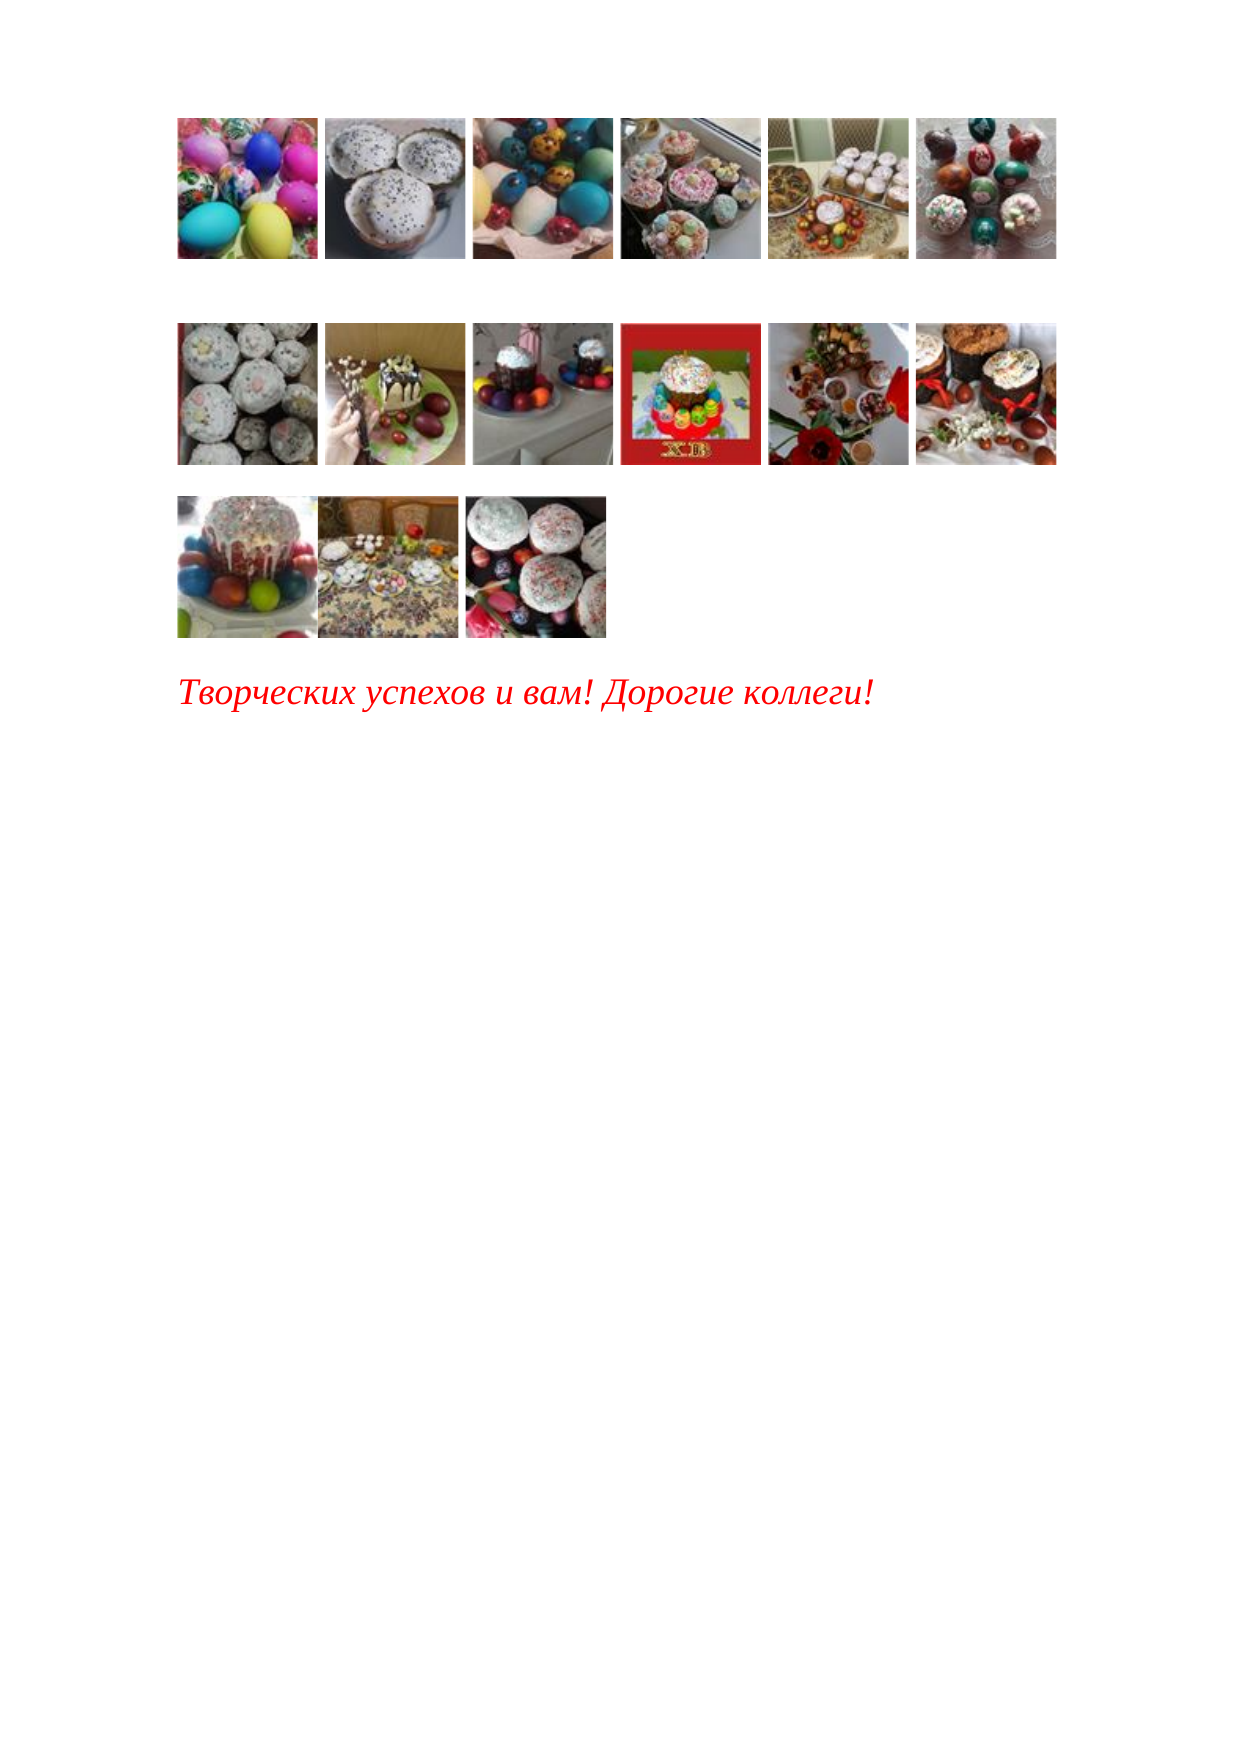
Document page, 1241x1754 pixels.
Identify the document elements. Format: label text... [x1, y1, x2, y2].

picture [465, 496, 607, 638]
text Творческих успехов и вам! Дорогие коллеги! [177, 669, 1152, 713]
picture [620, 118, 761, 259]
picture [177, 118, 318, 259]
picture [472, 118, 614, 259]
picture [325, 118, 466, 259]
picture [325, 323, 466, 465]
picture [620, 323, 761, 465]
picture [768, 323, 909, 465]
picture [915, 323, 1057, 465]
picture [472, 323, 614, 465]
picture [768, 118, 909, 259]
picture [177, 323, 318, 465]
picture [177, 496, 459, 638]
picture [915, 118, 1057, 259]
